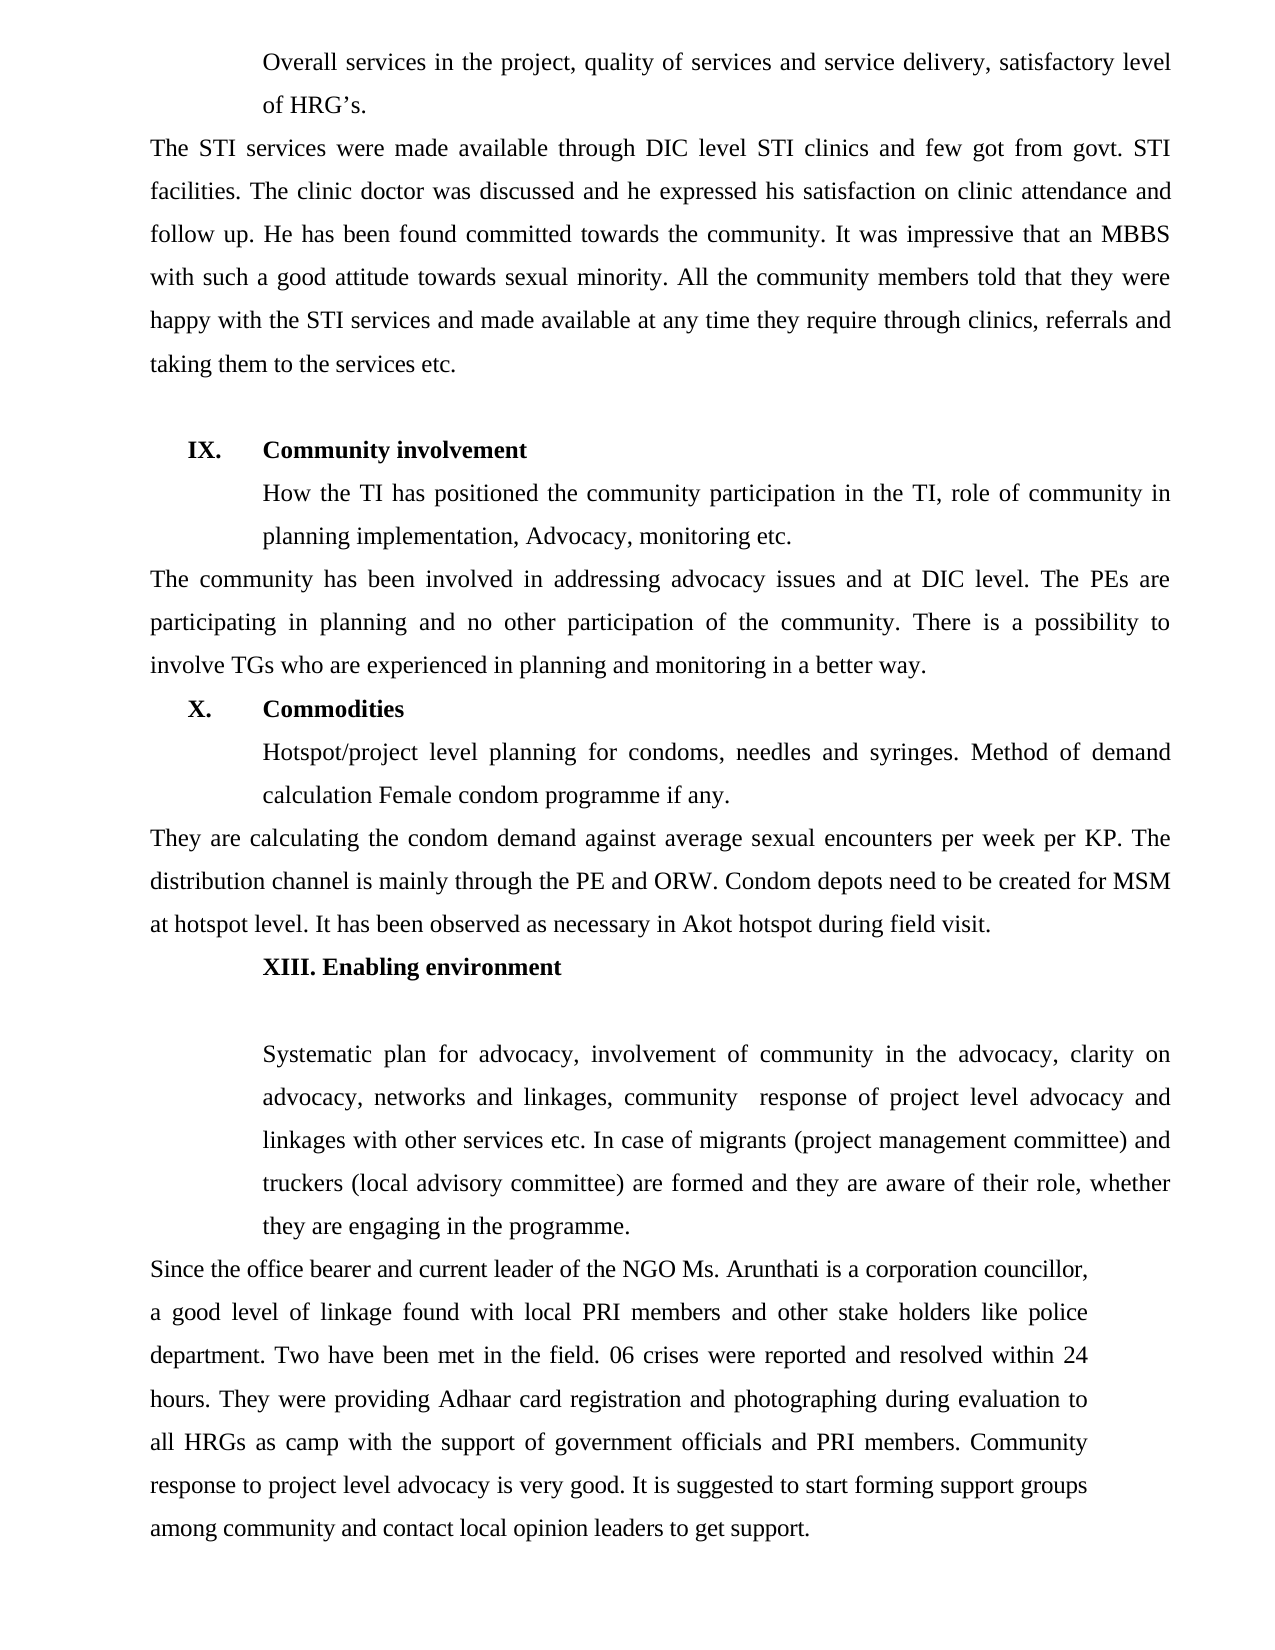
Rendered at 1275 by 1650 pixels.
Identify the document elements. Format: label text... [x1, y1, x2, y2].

list Systematic plan for advocacy, involvement of community in the advocacy, clarity on advocacy, networks and linkages, community response of project level advocacy and linkages with other services etc. In case of migrants (project management committee) and truckers (local advisory committee) are formed and they are aware of their role, whether they are engaging in the programme. [262, 1039, 1172, 1240]
list Commodities [187, 694, 1172, 722]
text Since the office bearer and current leader of the NGO Ms. Arunthati is a corporation councillor, a good level of linkage found with local PRI members and other stake holders like police department. Two have been met in the field. 06 crises were reported and resolved within 24 hours. They were providing Adhaar card registration and photographing during evaluation to all HRGs as camp with the support of government officials and PRI members. Community response to project level advocacy is very good. It is suggested to start forming support groups among community and contact local opinion leaders to get support. [150, 1254, 1088, 1542]
text The STI services were made available through DIC level STI clinics and few got from govt. STI facilities. The clinic doctor was discussed and he expressed his satisfaction on clinic attendance and follow up. He has been found committed towards the community. It was impressive that an MBBS with such a good attitude towards sexual minority. All the community members told that they were happy with the STI services and made available at any time they require through clinics, referrals and taking them to the services etc. [150, 133, 1172, 377]
text They are calculating the condom demand against average sexual encounters per week per KP. The distribution channel is mainly through the PE and ORW. Condom depots need to be created for MSM at hotspot level. It has been observed as necessary in Akot hotspot during field visit. [150, 823, 1172, 938]
list Overall services in the project, quality of services and service delivery, satisfactory level of HRG’s. [262, 47, 1172, 119]
list XIII. Enabling environment [262, 952, 1172, 981]
list Community involvement [187, 435, 1172, 464]
text The community has been involved in addressing advocacy issues and at DIC level. The PEs are participating in planning and no other participation of the community. There is a possibility to involve TGs who are experienced in planning and monitoring in a better way. [150, 564, 1172, 679]
list How the TI has positioned the community participation in the TI, role of community in planning implementation, Advocacy, monitoring etc. [262, 478, 1172, 550]
list Hotspot/project level planning for condoms, needles and syringes. Method of demand calculation Female condom programme if any. [262, 737, 1172, 809]
